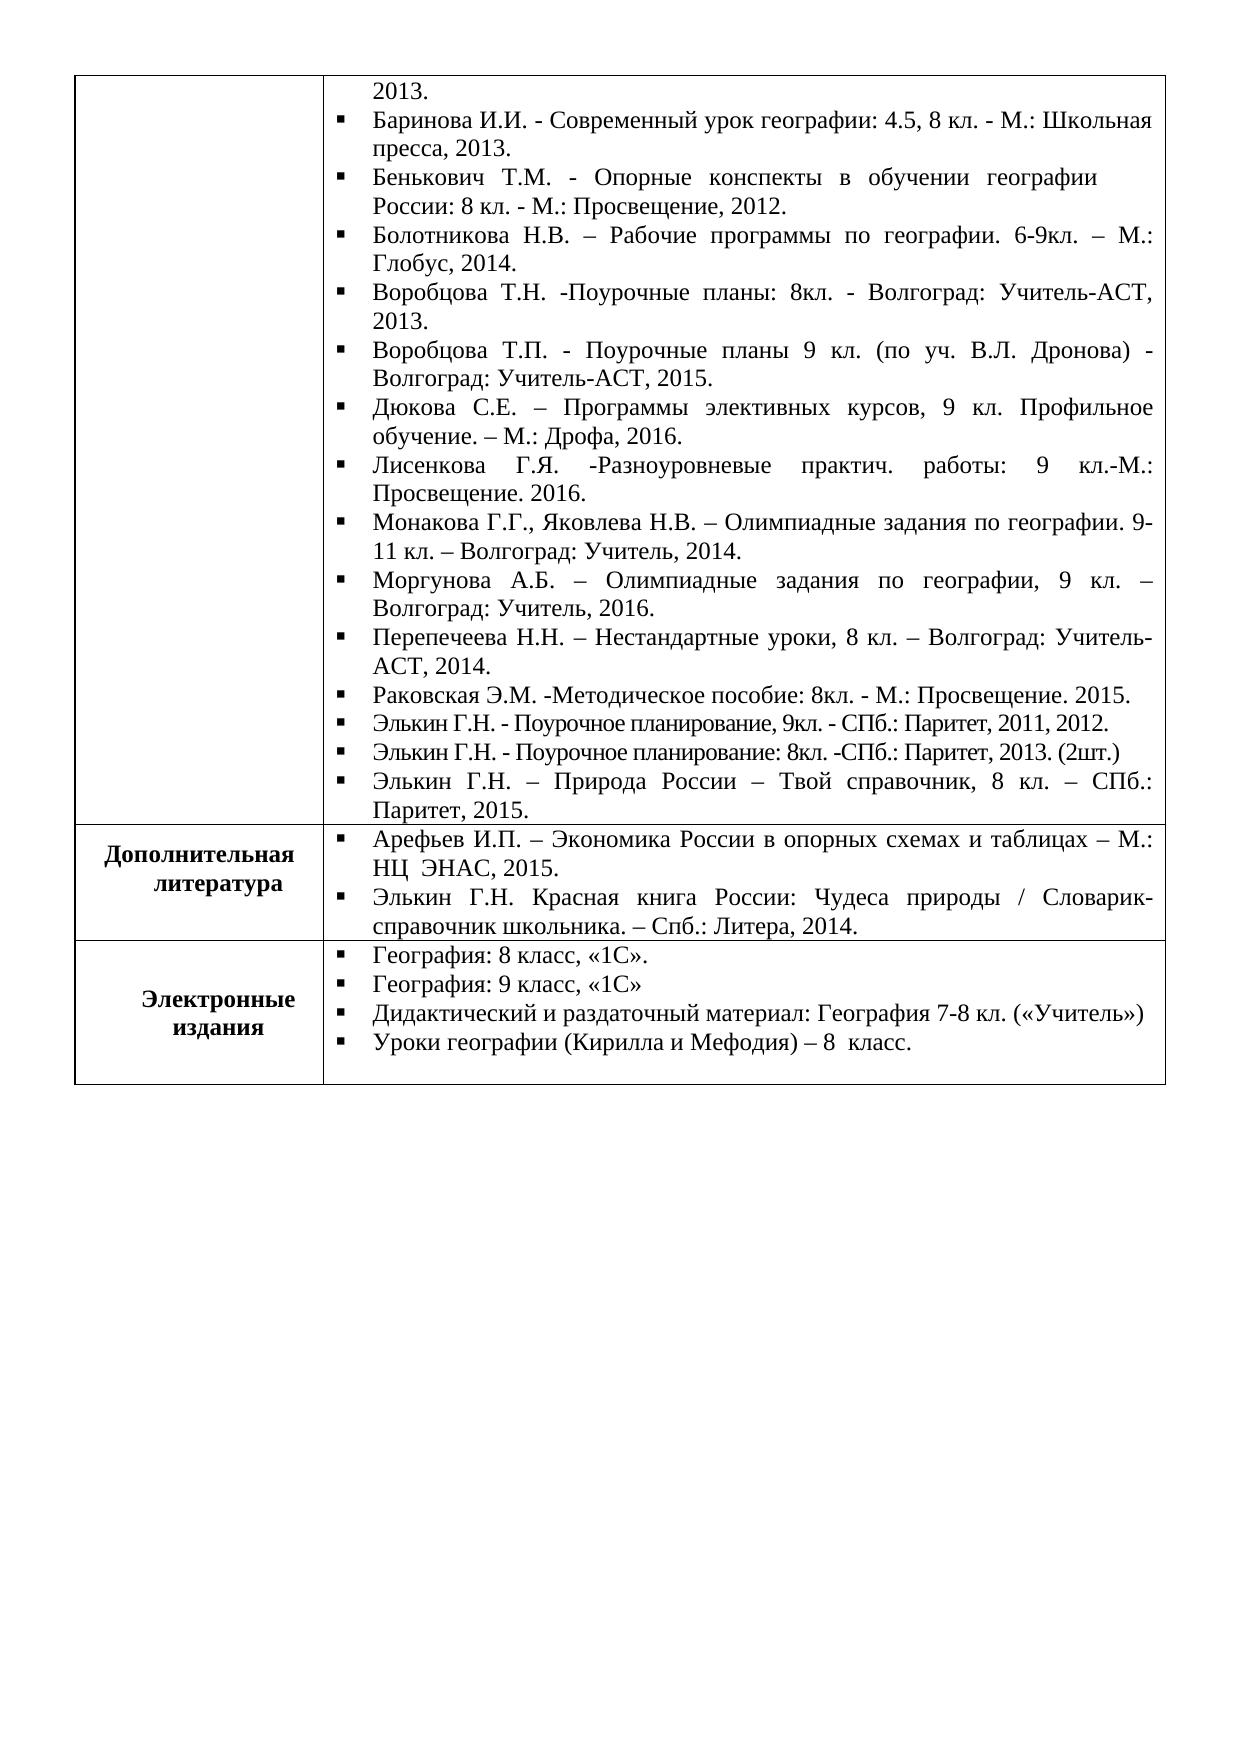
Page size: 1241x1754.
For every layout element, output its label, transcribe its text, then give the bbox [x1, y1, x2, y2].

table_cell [76, 76, 323, 823]
table_cell Электронные издания [76, 941, 323, 1084]
table_cell География: 8 класс, «1С». География: 9 класс, «1С» Дидактический и раздаточный материал: География 7-8 кл. («Учитель») Уроки географии (Кирилла и Мефодия) – 8 класс. [324, 941, 1165, 1084]
table_cell Арефьев И.П. – Экономика России в опорных схемах и таблицах – М.: НЦ ЭНАС, 2015. Элькин Г.Н. Красная книга России: Чудеса природы / Словарик-справочник школьника. – Спб.: Литера, 2014. [324, 825, 1165, 939]
table_cell Дополнительная литература [76, 825, 323, 939]
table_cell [324, 76, 1165, 823]
